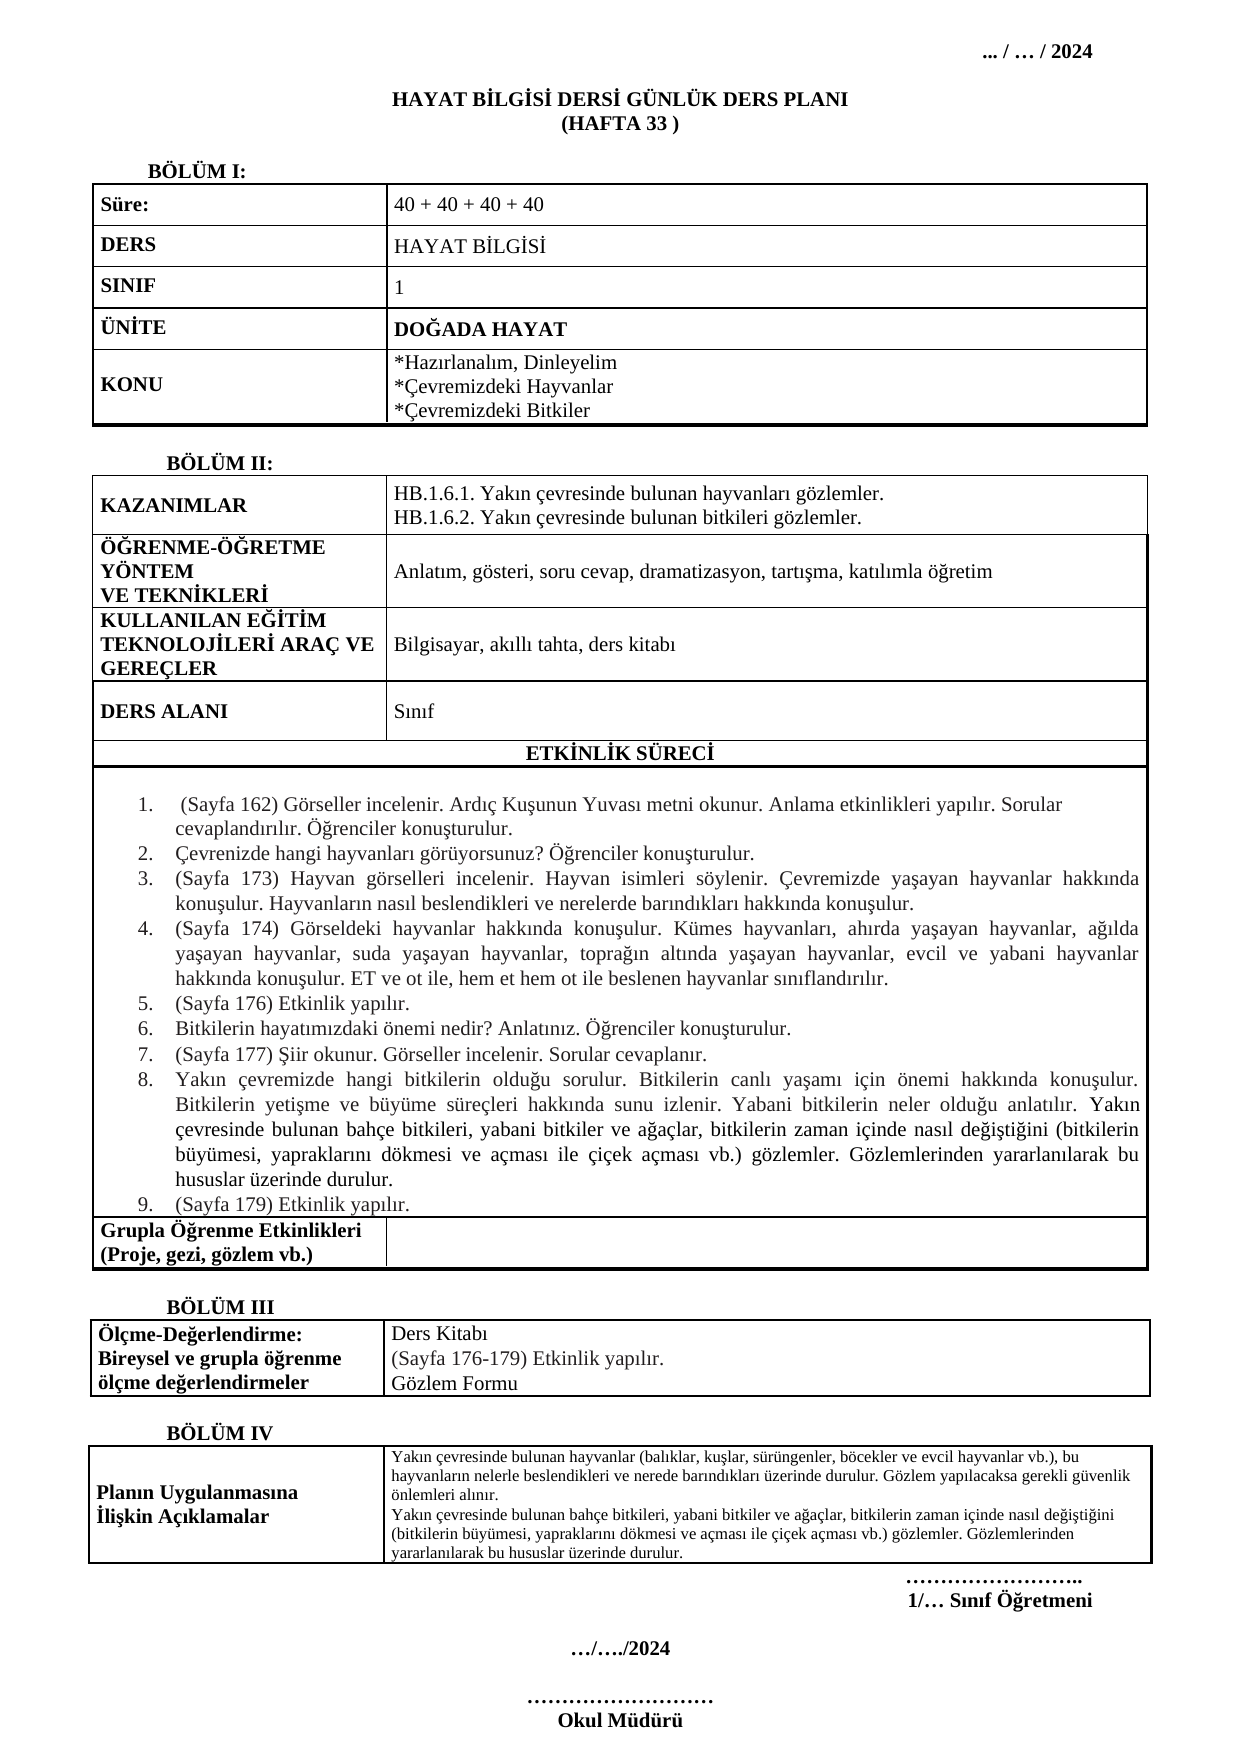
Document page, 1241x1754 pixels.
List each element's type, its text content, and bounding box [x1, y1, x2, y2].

table_header Süre: [94, 185, 386, 224]
text BÖLÜM I: [148, 159, 1092, 183]
table_header Ölçme-Değerlendirme: Bireysel ve grupla öğrenme ölçme değerlendirmeler [92, 1321, 383, 1394]
text HAYAT BİLGİSİ DERSİ GÜNLÜK DERS PLANI [148, 87, 1092, 111]
table_cell KONU [94, 350, 386, 422]
text Okul Müdürü [148, 1708, 1092, 1732]
table_cell DERS [94, 226, 386, 266]
subtitle BÖLÜM IV [148, 1421, 1092, 1445]
table_header Planın Uygulanmasına İlişkin Açıklamalar [90, 1447, 383, 1562]
text …/…./2024 [148, 1636, 1092, 1660]
text 1/… Sınıf Öğretmeni [148, 1588, 1092, 1612]
table_cell Anlatım, gösteri, soru cevap, dramatizasyon, tartışma, katılımla öğretim [387, 535, 1146, 607]
table_cell Bilgisayar, akıllı tahta, ders kitabı [387, 608, 1146, 680]
subtitle BÖLÜM III [148, 1295, 1092, 1319]
table_header KAZANIMLAR [93, 476, 386, 534]
table_cell HAYAT BİLGİSİ [388, 226, 1146, 266]
table_cell Sınıf [387, 682, 1146, 740]
table_cell ETKİNLİK SÜRECİ [94, 741, 1146, 765]
table_header 40 + 40 + 40 + 40 [388, 185, 1146, 224]
table_cell SINIF [94, 267, 386, 307]
table_header HB.1.6.1. Yakın çevresinde bulunan hayvanları gözlemler. HB.1.6.2. Yakın çevresinde bulunan bitkileri gözlemler. [387, 476, 1147, 534]
table_cell *Hazırlanalım, Dinleyelim *Çevremizdeki Hayvanlar *Çevremizdeki Bitkiler [388, 350, 1146, 422]
table_cell 1 [388, 267, 1146, 307]
text ……………………… [148, 1684, 1092, 1708]
table_cell ÖĞRENME-ÖĞRETME YÖNTEM VE TEKNİKLERİ [93, 535, 386, 607]
table_header Ders Kitabı (Sayfa 176-179) Etkinlik yapılır. Gözlem Formu [385, 1321, 1149, 1394]
table_cell (Sayfa 162) Görseller incelenir. Ardıç Kuşunun Yuvası metni okunur. Anlama etkinlikleri yapılır. Sorular cevaplandırılır. Öğrenciler konuşturulur. Çevrenizde hangi hayvanları görüyorsunuz? Öğrenciler konuşturulur. (Sayfa 173) Hayvan görselleri incelenir. Hayvan isimleri söylenir. Çevremizde yaşayan hayvanlar hakkında konuşulur. Hayvanların nasıl beslendikleri ve nerelerde barındıkları hakkında konuşulur. (Sayfa 174) Görseldeki hayvanlar hakkında konuşulur. Kümes hayvanları, ahırda yaşayan hayvanlar, ağılda yaşayan hayvanlar, suda yaşayan hayvanlar, toprağın altında yaşayan hayvanlar, evcil ve yabani hayvanlar hakkında konuşulur. ET ve ot ile, hem et hem ot ile beslenen hayvanlar sınıflandırılır. (Sayfa 176) Etkinlik yapılır. Bitkilerin hayatımızdaki önemi nedir? Anlatınız. Öğrenciler konuşturulur. (Sayfa 177) Şiir okunur. Görseller incelenir. Sorular cevaplanır. Yakın çevremizde hangi bitkilerin olduğu sorulur. Bitkilerin canlı yaşamı için önemi hakkında konuşulur. Bitkilerin yetişme ve büyüme süreçleri hakkında sunu izlenir. Yabani bitkilerin neler olduğu anlatılır. Yakın çevresinde bulunan bahçe bitkileri, yabani bitkiler ve ağaçlar, bitkilerin zaman içinde nasıl değiştiğini (bitkilerin büyümesi, yapraklarını dökmesi ve açması ile çiçek açması vb.) gözlemler. Gözlemlerinden yararlanılarak bu hususlar üzerinde durulur. (Sayfa 179) Etkinlik yapılır. [94, 768, 1146, 1216]
table_cell KULLANILAN EĞİTİM TEKNOLOJİLERİ ARAÇ VE GEREÇLER [93, 608, 386, 680]
text (HAFTA 33 ) [148, 111, 1092, 135]
table_cell ÜNİTE [94, 309, 386, 349]
text ... / … / 2024 [148, 39, 1092, 63]
table_cell DERS ALANI [94, 682, 386, 740]
table_cell DOĞADA HAYAT [388, 309, 1146, 349]
table_cell [387, 1218, 1146, 1266]
table_header Yakın çevresinde bulunan hayvanlar (balıklar, kuşlar, sürüngenler, böcekler ve evcil hayvanlar vb.), bu hayvanların nelerle beslendikleri ve nerede barındıkları üzerinde durulur. Gözlem yapılacaksa gerekli güvenlik önlemleri alınır. Yakın çevresinde bulunan bahçe bitkileri, yabani bitkiler ve ağaçlar, bitkilerin zaman içinde nasıl değiştiğini (bitkilerin büyümesi, yapraklarını dökmesi ve açması ile çiçek açması vb.) gözlemler. Gözlemlerinden yararlanılarak bu hususlar üzerinde durulur. [385, 1447, 1150, 1562]
text …………………….. [148, 1564, 1092, 1588]
table_cell Grupla Öğrenme Etkinlikleri (Proje, gezi, gözlem vb.) [94, 1218, 386, 1266]
text BÖLÜM II: [148, 451, 1092, 475]
